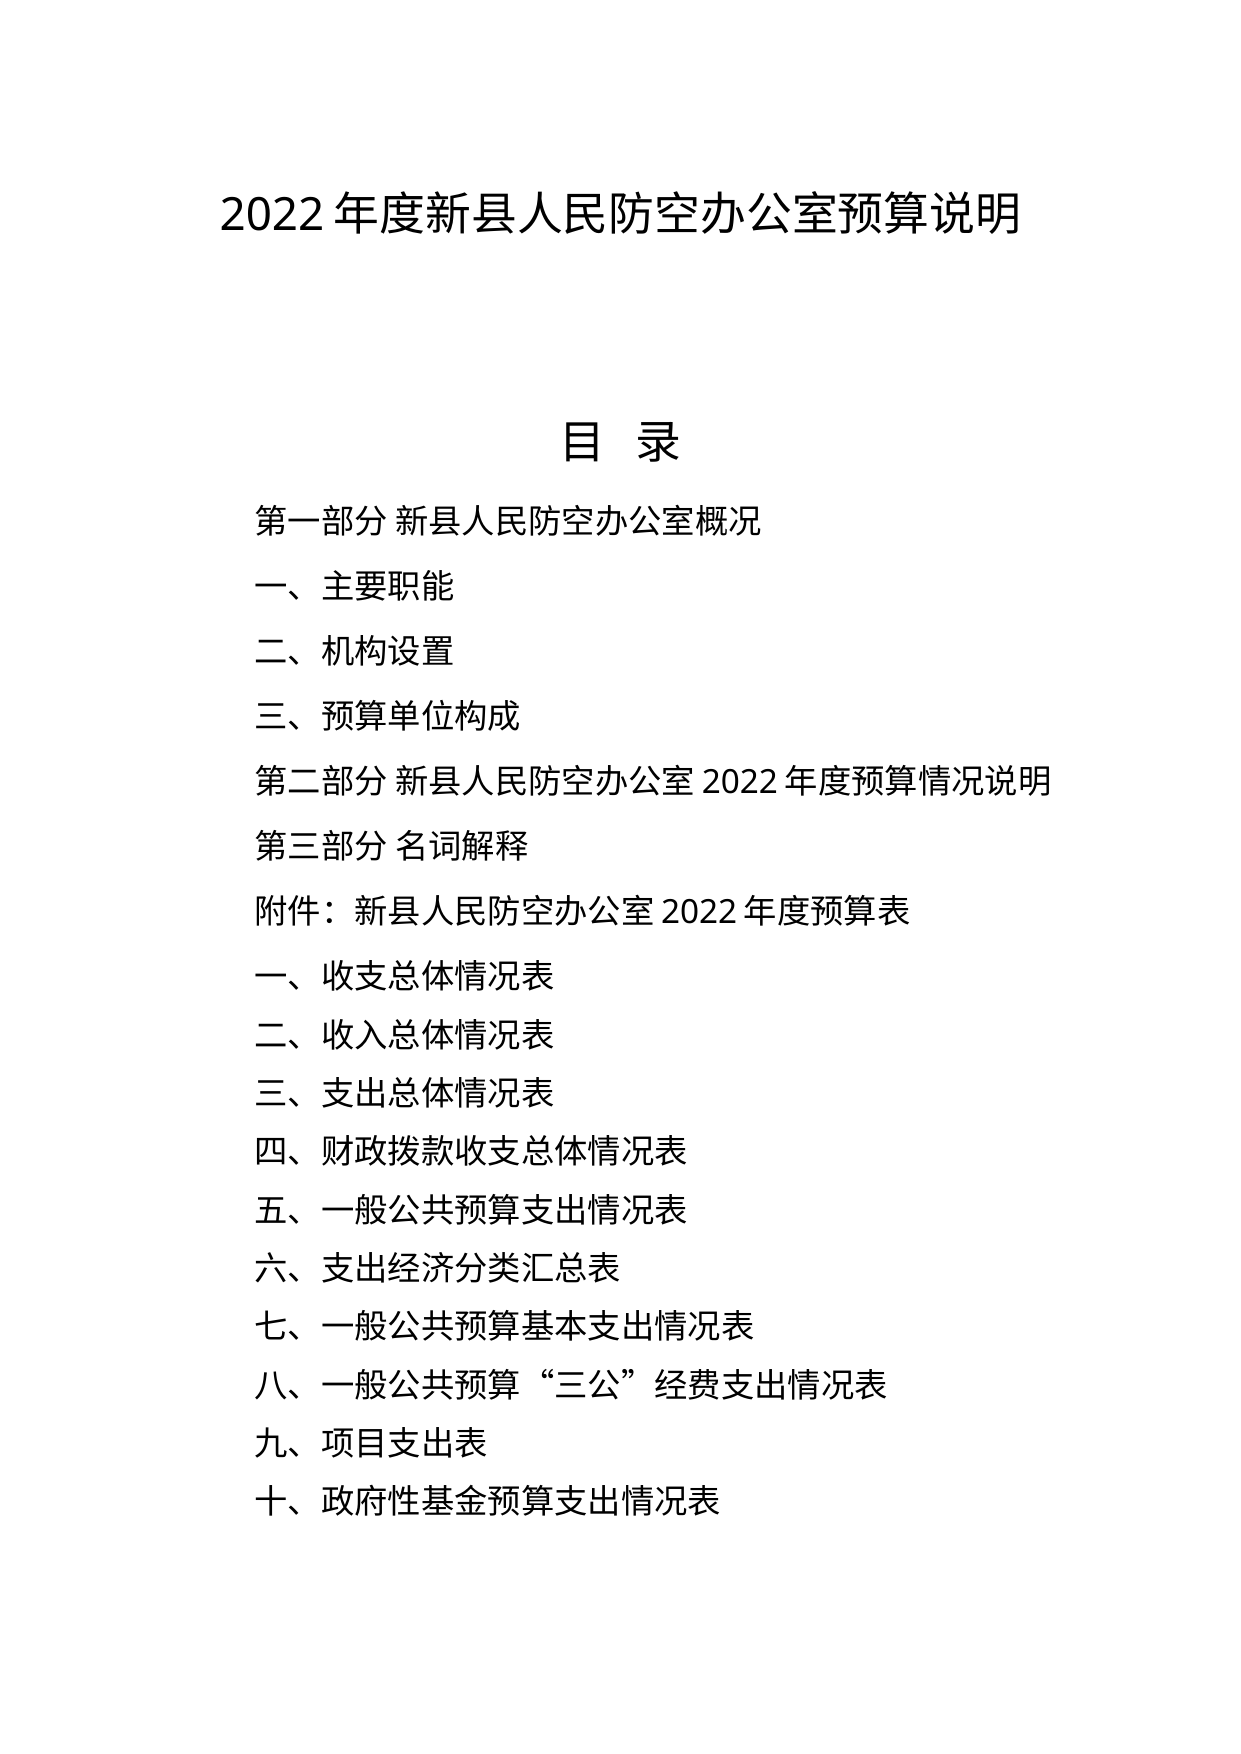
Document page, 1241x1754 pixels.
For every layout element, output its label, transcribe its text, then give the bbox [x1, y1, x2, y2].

text 第二部分 新县人民防空办公室2022年度预算情况说明 [187, 747, 1053, 812]
text 三、支出总体情况表 [187, 1059, 1053, 1117]
text 五、一般公共预算支出情况表 [187, 1175, 1053, 1234]
text 六、支出经济分类汇总表 [187, 1234, 1053, 1292]
text 附件：新县人民防空办公室2022年度预算表 [187, 877, 1053, 942]
text 第三部分 名词解释 [187, 812, 1053, 877]
text 2022年度新县人民防空办公室预算说明 [187, 162, 1053, 259]
text 四、财政拨款收支总体情况表 [187, 1117, 1053, 1175]
text 七、一般公共预算基本支出情况表 [187, 1292, 1053, 1350]
text 十、政府性基金预算支出情况表 [187, 1467, 1053, 1532]
text 二、机构设置 [187, 617, 1053, 682]
text 九、项目支出表 [187, 1409, 1053, 1467]
text 二、收入总体情况表 [187, 1000, 1053, 1059]
text 八、一般公共预算“三公”经费支出情况表 [187, 1350, 1053, 1409]
text 一、主要职能 [187, 552, 1053, 617]
text 第一部分 新县人民防空办公室概况 [187, 487, 1053, 552]
text 目 录 [187, 389, 1053, 487]
text 三、预算单位构成 [187, 682, 1053, 747]
text 一、收支总体情况表 [187, 942, 1053, 1000]
